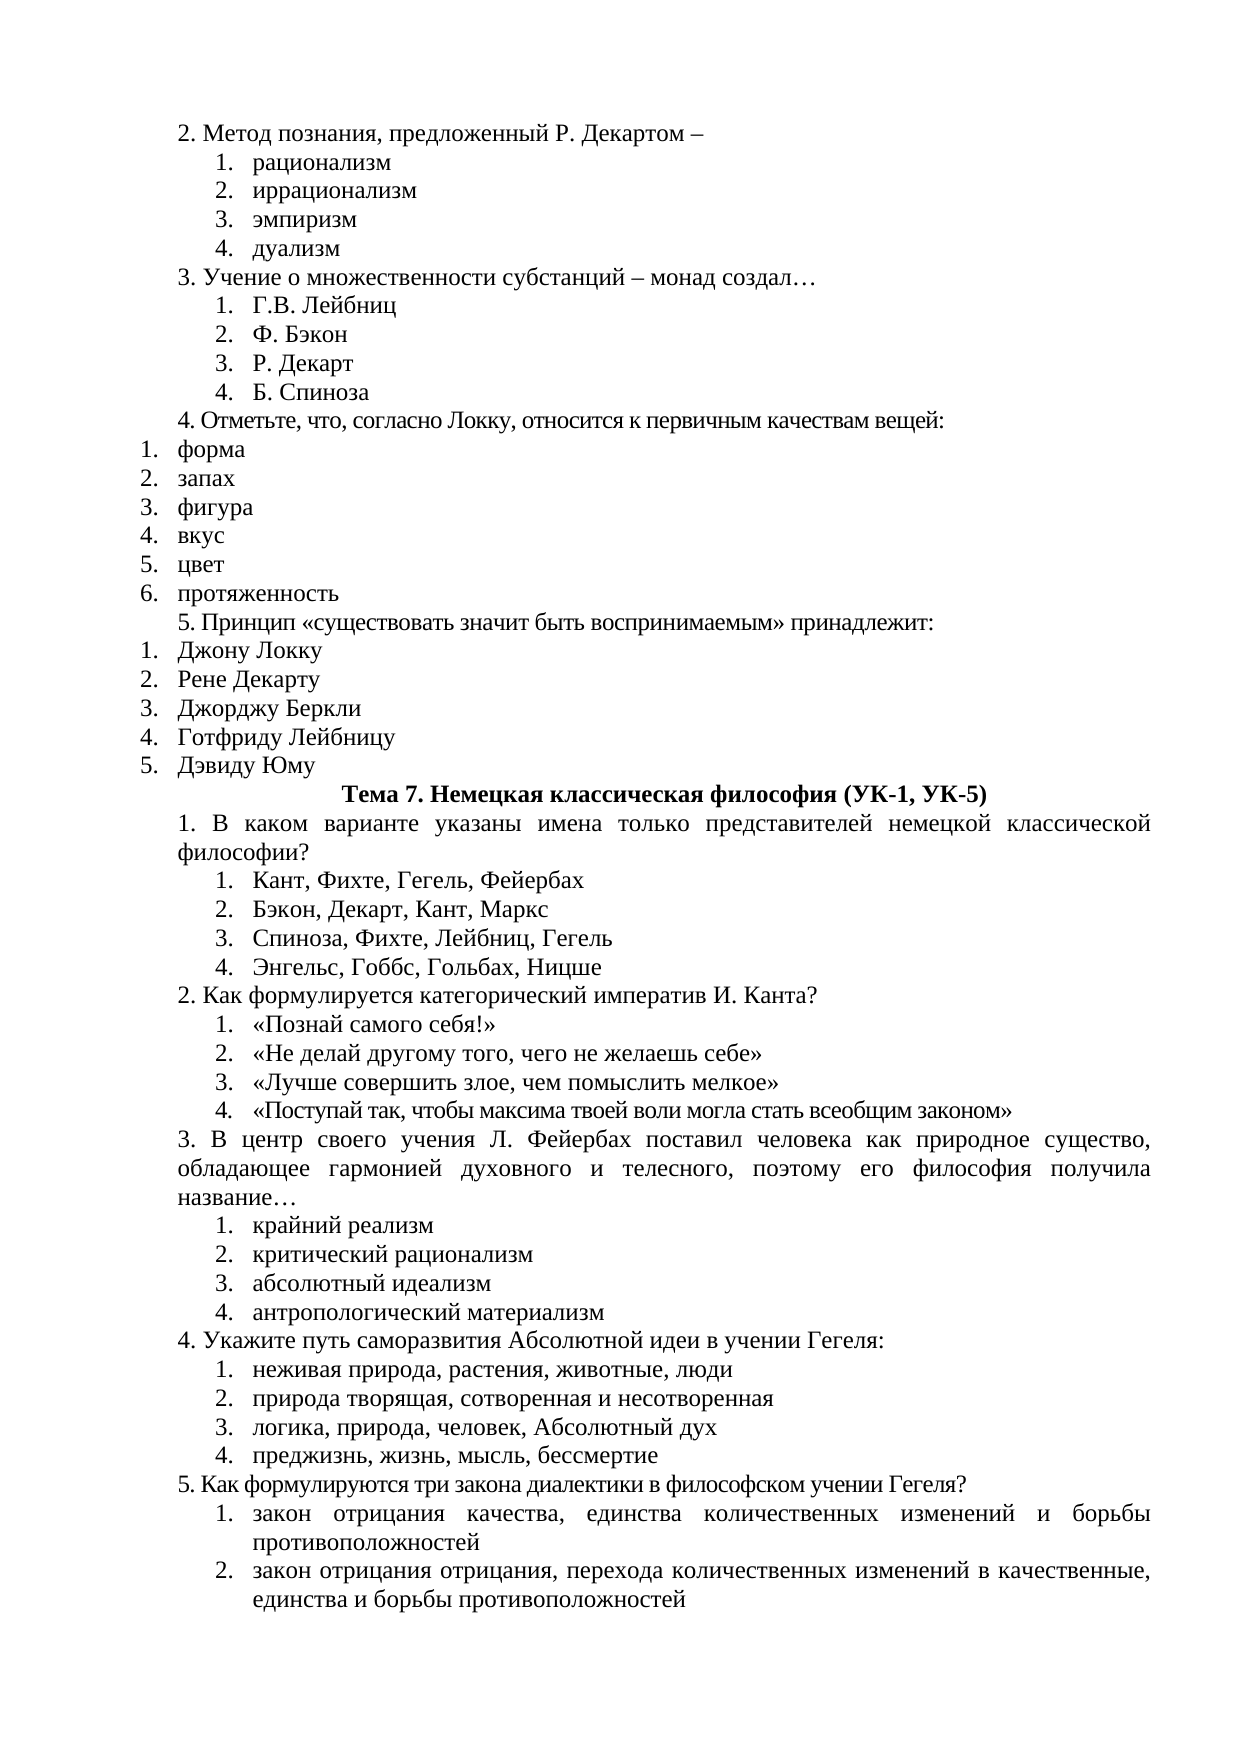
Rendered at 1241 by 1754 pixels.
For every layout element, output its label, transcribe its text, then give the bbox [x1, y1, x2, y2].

list «Лучше совершить злое, чем помыслить мелкое» [215, 1067, 1152, 1096]
list «Не делай другому того, чего не желаешь себе» [215, 1038, 1152, 1067]
text Тема 7. Немецкая классическая философия (УК-1, УК-5) [177, 779, 1152, 808]
text 4. Отметьте, что, согласно Локку, относится к первичным качествам вещей: [177, 406, 1152, 434]
list фигура [140, 492, 1152, 521]
list Р. Декарт [215, 348, 1152, 377]
list закон отрицания качества, единства количественных изменений и борьбы противоположностей [215, 1498, 1152, 1556]
text 2. Метод познания, предложенный Р. Декартом – [177, 118, 1152, 147]
list Г.В. Лейбниц [215, 291, 1152, 319]
list Бэкон, Декарт, Кант, Маркс [215, 894, 1152, 923]
list рационализм [215, 147, 1152, 176]
list Спиноза, Фихте, Лейбниц, Гегель [215, 923, 1152, 952]
list логика, природа, человек, Абсолютный дух [215, 1412, 1152, 1441]
list абсолютный идеализм [215, 1268, 1152, 1297]
list Б. Спиноза [215, 377, 1152, 406]
list Энгельс, Гоббс, Гольбах, Ницше [215, 952, 1152, 981]
list антропологический материализм [215, 1297, 1152, 1326]
list крайний реализм [215, 1211, 1152, 1239]
text 5. Как формулируются три закона диалектики в философском учении Гегеля? [177, 1469, 1152, 1498]
list запах [140, 463, 1152, 492]
list закон отрицания отрицания, перехода количественных изменений в качественные, единства и борьбы противоположностей [215, 1556, 1152, 1613]
list Кант, Фихте, Гегель, Фейербах [215, 866, 1152, 894]
list иррационализм [215, 176, 1152, 204]
list Ф. Бэкон [215, 319, 1152, 348]
text 3. В центр своего учения Л. Фейербах поставил человека как природное существо, обладающее гармонией духовного и телесного, поэтому его философия получила название… [177, 1124, 1152, 1211]
text 1. В каком варианте указаны имена только представителей немецкой классической философии? [177, 808, 1152, 866]
list цвет [140, 549, 1152, 578]
list эмпиризм [215, 204, 1152, 233]
list дуализм [215, 233, 1152, 262]
list форма [140, 434, 1152, 463]
list Джону Локку [140, 636, 1152, 664]
text 4. Укажите путь саморазвития Абсолютной идеи в учении Гегеля: [177, 1326, 1152, 1354]
list протяженность [140, 578, 1152, 607]
list критический рационализм [215, 1239, 1152, 1268]
text 2. Как формулируется категорический императив И. Канта? [177, 981, 1152, 1009]
list вкус [140, 521, 1152, 549]
text 3. Учение о множественности субстанций – монад создал… [177, 262, 1152, 291]
list природа творящая, сотворенная и несотворенная [215, 1383, 1152, 1412]
list «Поступай так, чтобы максима твоей воли могла стать всеобщим законом» [215, 1096, 1152, 1124]
list Дэвиду Юму [140, 751, 1152, 779]
list Рене Декарту [140, 664, 1152, 693]
list «Познай самого себя!» [215, 1009, 1152, 1038]
list неживая природа, растения, животные, люди [215, 1354, 1152, 1383]
list Готфриду Лейбницу [140, 722, 1152, 751]
text 5. Принцип «существовать значит быть воспринимаемым» принадлежит: [177, 607, 1152, 636]
list Джорджу Беркли [140, 693, 1152, 722]
list преджизнь, жизнь, мысль, бессмертие [215, 1441, 1152, 1469]
